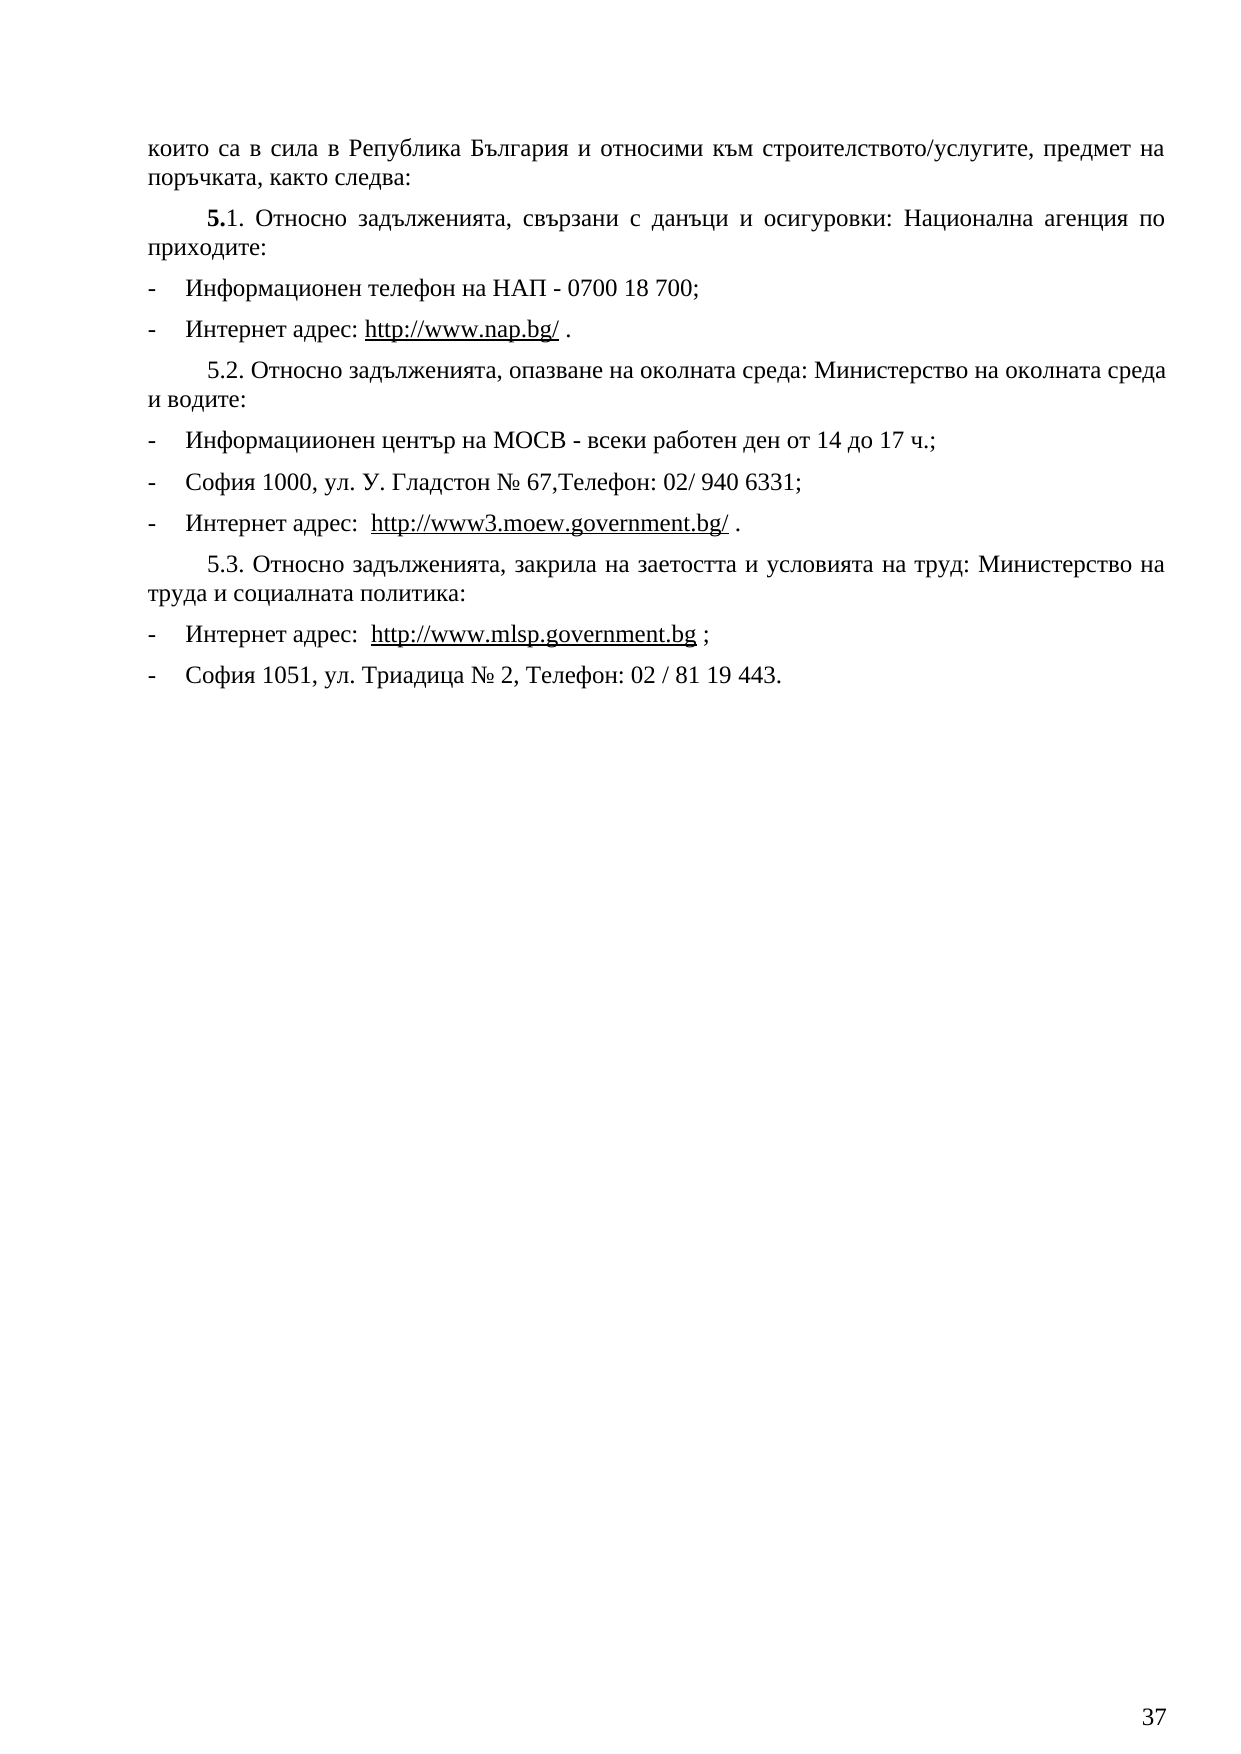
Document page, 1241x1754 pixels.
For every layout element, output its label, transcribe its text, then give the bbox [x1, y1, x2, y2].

list Информациионен център на МОСВ - всеки работен ден от 14 до 17 ч.; [148, 425, 1167, 454]
text 5.2. Относно задълженията, опазване на околната среда: Министерство на околната среда и водите: [148, 355, 1167, 413]
list София 1051, ул. Триадица № 2, Телефон: 02 / 81 19 443. [148, 660, 1167, 689]
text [148, 133, 1167, 190]
list София 1000, ул. У. Гладстон № 67,Телефон: 02/ 940 6331; [148, 467, 1167, 495]
text 5.3. Относно задълженията, закрила на заетостта и условията на труд: Министерство на труда и социалната политика: [148, 549, 1167, 607]
list Интернет адрес: http://www.mlsp.government.bg ; [148, 619, 1167, 648]
text 5.1. Относно задълженията, свързани с данъци и осигуровки: Национална агенция по приходите: [148, 203, 1167, 260]
list Информационен телефон на НАП - 0700 18 700; [148, 273, 1167, 302]
list Интернет адрес: http://www3.moew.government.bg/ . [148, 508, 1167, 537]
list Интернет адрес: http://www.nap.bg/ . [148, 314, 1167, 343]
